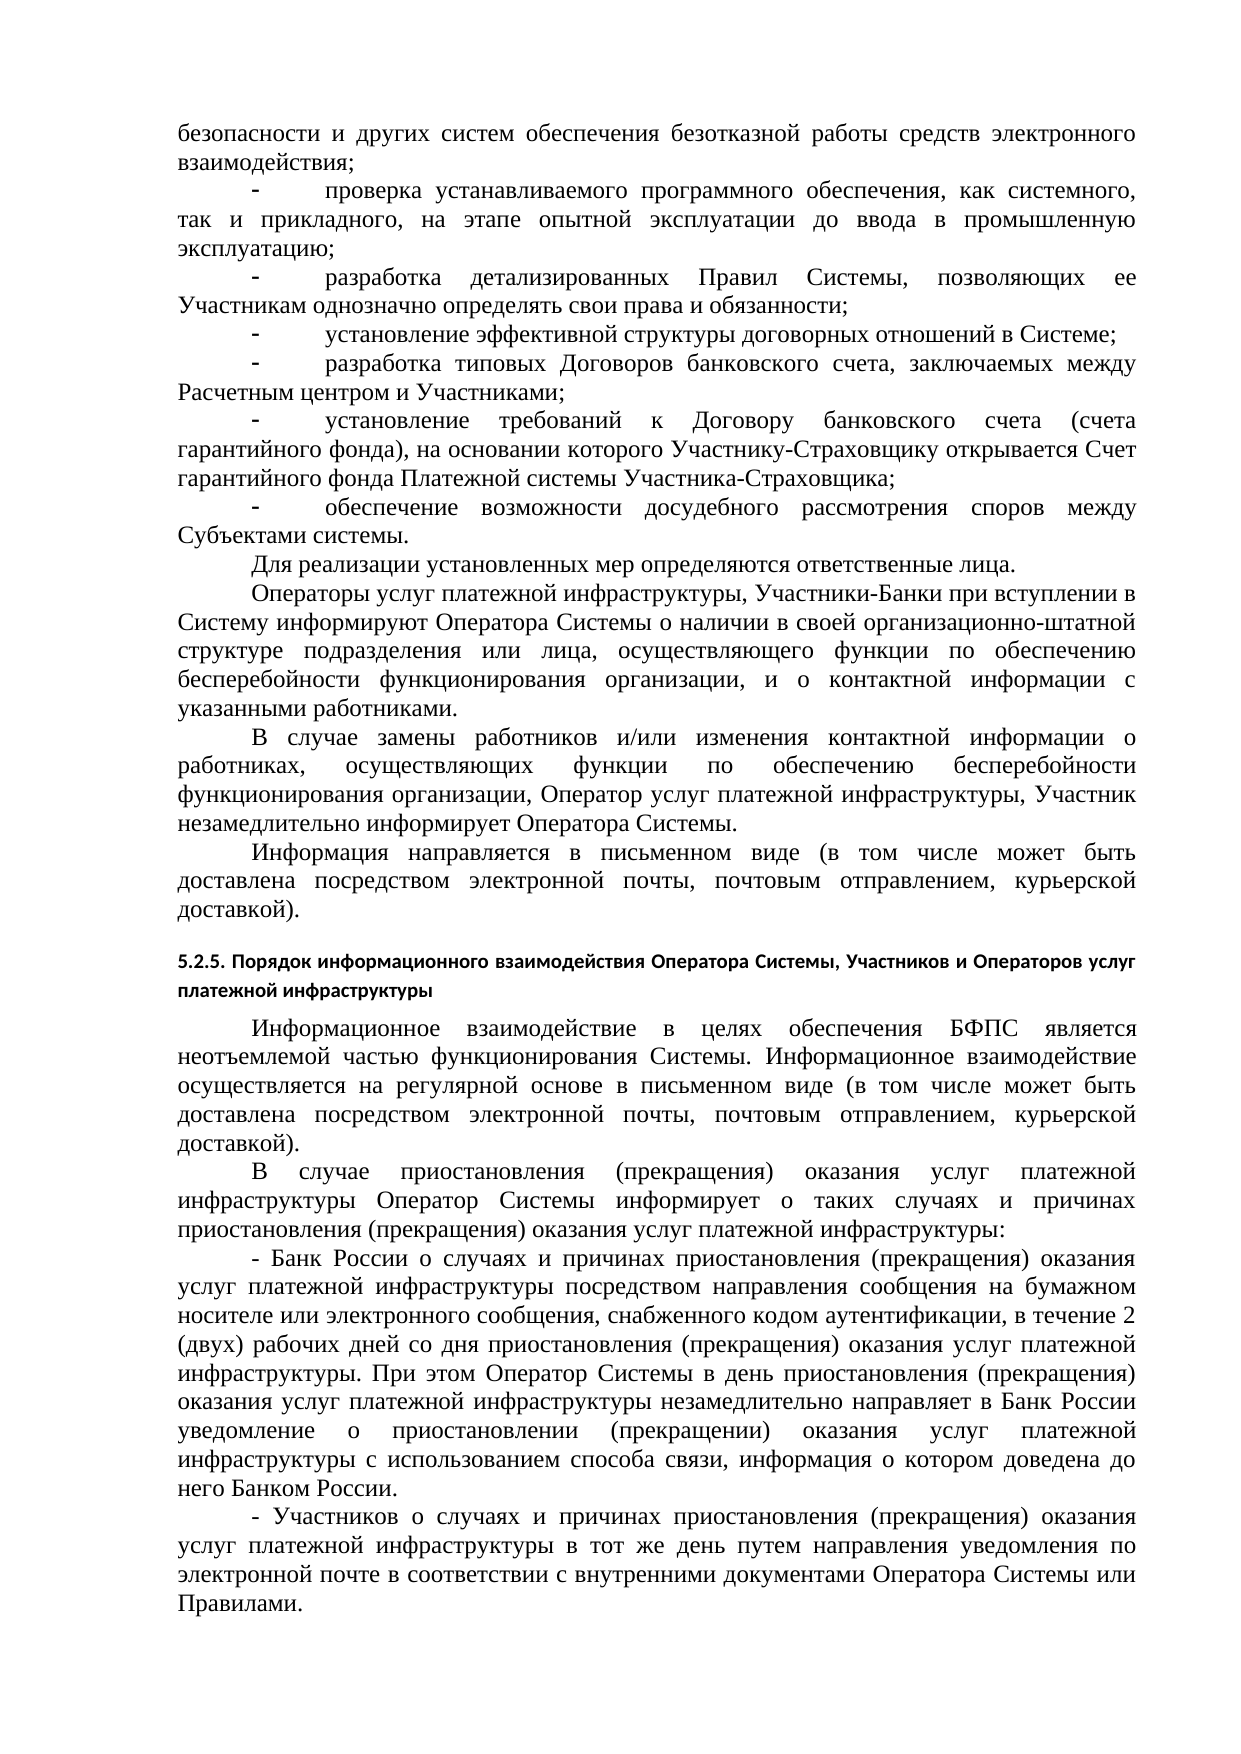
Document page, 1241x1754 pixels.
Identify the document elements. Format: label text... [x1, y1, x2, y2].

text - Банк России о случаях и причинах приостановления (прекращения) оказания услуг платежной инфраструктуры посредством направления сообщения на бумажном носителе или электронного сообщения, снабженного кодом аутентификации, в течение 2 (двух) рабочих дней со дня приостановления (прекращения) оказания услуг платежной инфраструктуры. При этом Оператор Системы в день приостановления (прекращения) оказания услуг платежной инфраструктуры незамедлительно направляет в Банк России уведомление о приостановлении (прекращении) оказания услуг платежной инфраструктуры с использованием способа связи, информация о котором доведена до него Банком России. [177, 1243, 1137, 1501]
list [177, 118, 1137, 176]
text - Участников о случаях и причинах приостановления (прекращения) оказания услуг платежной инфраструктуры в тот же день путем направления уведомления по электронной почте в соответствии с внутренними документами Оператора Системы или Правилами. [177, 1501, 1137, 1616]
list установление эффективной структуры договорных отношений в Системе; [177, 319, 1137, 348]
text В случае приостановления (прекращения) оказания услуг платежной инфраструктуры Оператор Системы информирует о таких случаях и причинах приостановления (прекращения) оказания услуг платежной инфраструктуры: [177, 1156, 1137, 1243]
list установление требований к Договору банковского счета (счета гарантийного фонда), на основании которого Участнику-Страховщику открывается Счет гарантийного фонда Платежной системы Участника-Страховщика; [177, 406, 1137, 492]
text Информационное взаимодействие в целях обеспечения БФПС является неотъемлемой частью функционирования Системы. Информационное взаимодействие осуществляется на регулярной основе в письменном виде (в том числе может быть доставлена посредством электронной почты, почтовым отправлением, курьерской доставкой). [177, 1013, 1137, 1156]
text Операторы услуг платежной инфраструктуры, Участники-Банки при вступлении в Систему информируют Оператора Системы о наличии в своей организационно-штатной структуре подразделения или лица, осуществляющего функции по обеспечению бесперебойности функционирования организации, и о контактной информации с указанными работниками. [177, 578, 1137, 722]
text В случае замены работников и/или изменения контактной информации о работниках, осуществляющих функции по обеспечению бесперебойности функционирования организации, Оператор услуг платежной инфраструктуры, Участник незамедлительно информирует Оператора Системы. [177, 722, 1137, 837]
list проверка устанавливаемого программного обеспечения, как системного, так и прикладного, на этапе опытной эксплуатации до ввода в промышленную эксплуатацию; [177, 176, 1137, 262]
text Для реализации установленных мер определяются ответственные лица. [177, 549, 1137, 578]
list обеспечение возможности досудебного рассмотрения споров между Субъектами системы. [177, 492, 1137, 549]
text Информация направляется в письменном виде (в том числе может быть доставлена посредством электронной почты, почтовым отправлением, курьерской доставкой). [177, 837, 1137, 923]
list разработка детализированных Правил Системы, позволяющих ее Участникам однозначно определять свои права и обязанности; [177, 262, 1137, 319]
list разработка типовых Договоров банковского счета, заключаемых между Расчетным центром и Участниками; [177, 348, 1137, 406]
subtitle 5.2.5. Порядок информационного взаимодействия Оператора Системы, Участников и Операторов услуг платежной инфраструктуры [177, 948, 1137, 1003]
